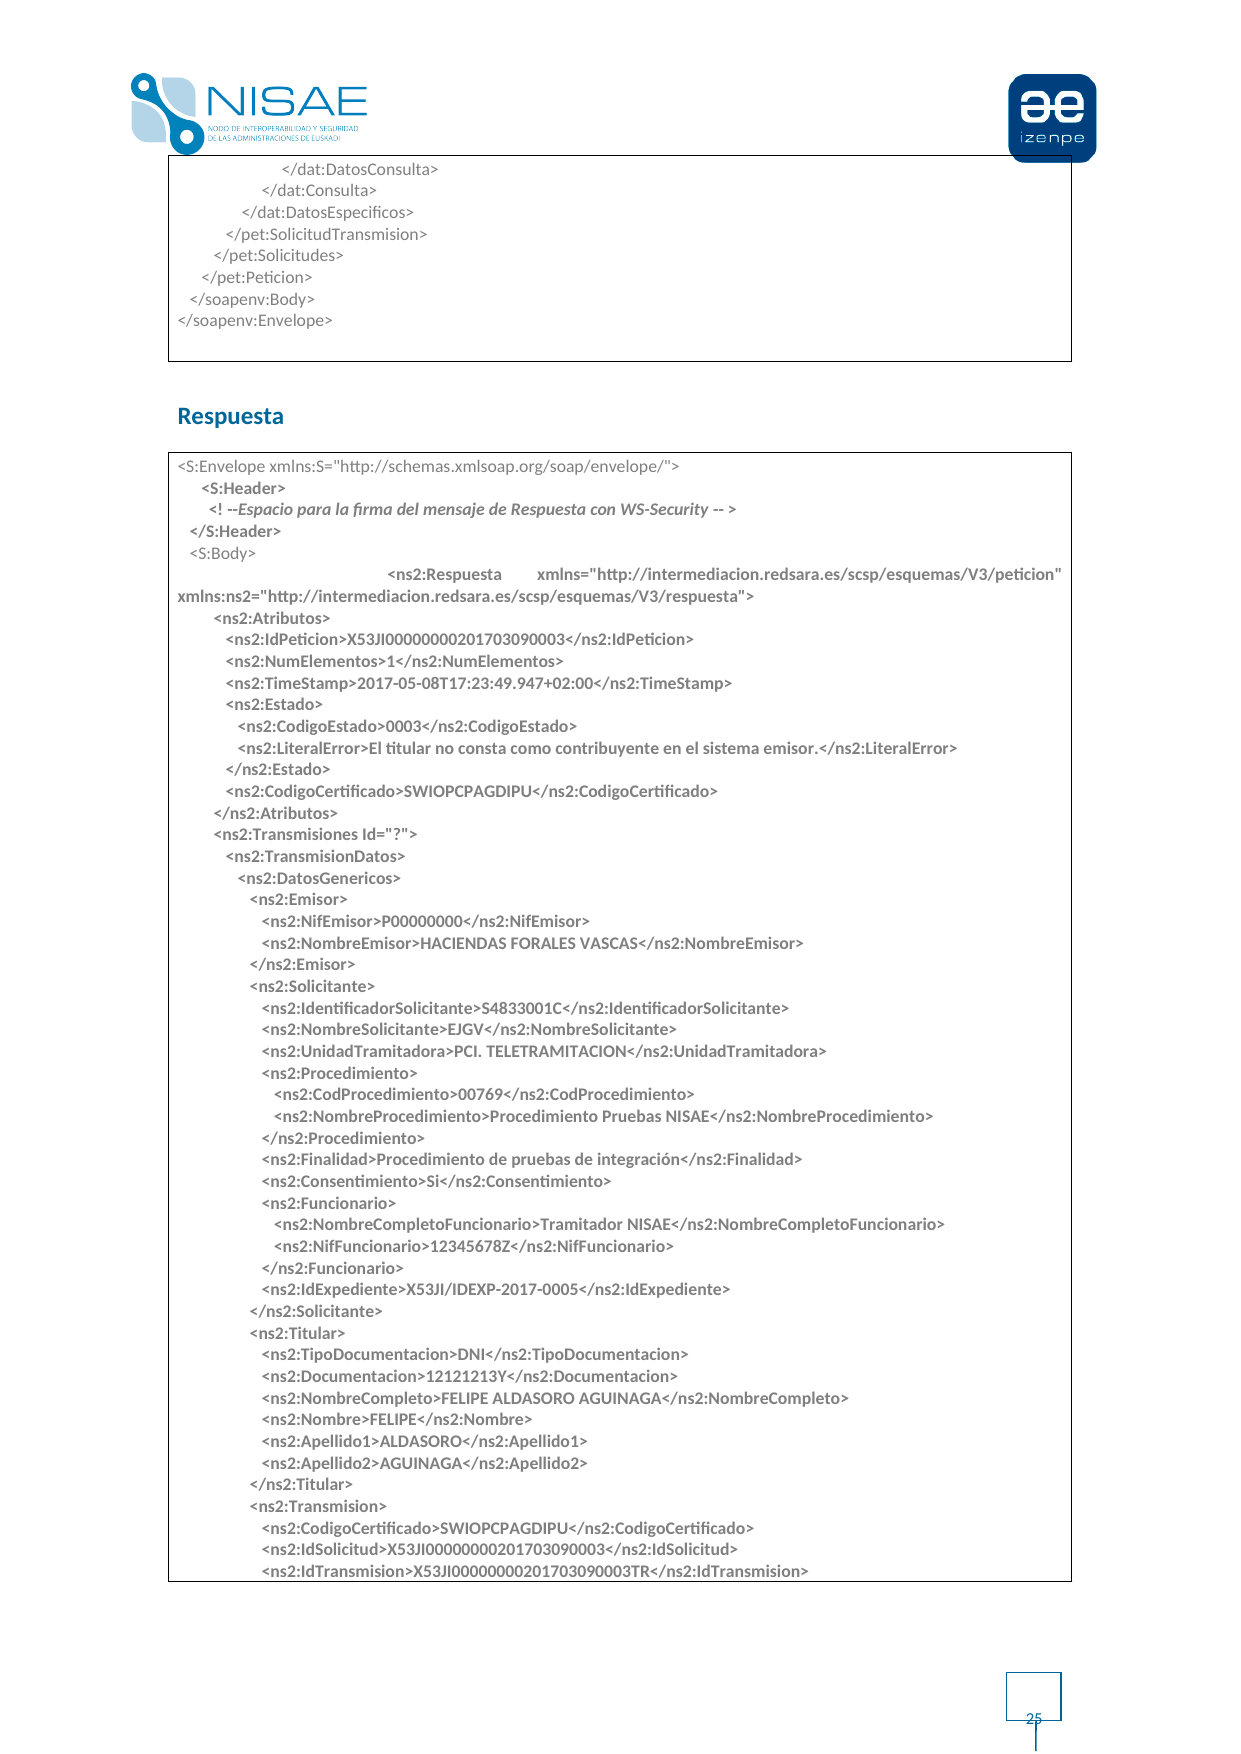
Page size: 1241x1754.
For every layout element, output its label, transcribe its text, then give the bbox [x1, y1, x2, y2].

text <ns2:TimeStamp>2017-05-08T17:23:49.947+02:00</ns2:TimeStamp> [177, 672, 1063, 693]
text <S:Envelope xmlns:S="http://schemas.xmlsoap.org/soap/envelope/"> [169, 453, 1071, 477]
text </soapenv:Body> [177, 288, 1063, 309]
text </ns2:Estado> [177, 758, 1063, 780]
text </ns2:Emisor> [177, 953, 1063, 975]
text <ns2:Apellido2>AGUINAGA</ns2:Apellido2> [177, 1452, 1063, 1473]
text <! --Espacio para la firma del mensaje de Respuesta con WS-Security -- > [177, 498, 1063, 520]
text <ns2:NifEmisor>P00000000</ns2:NifEmisor> [177, 910, 1063, 932]
text </pet:SolicitudTransmision> [177, 223, 1063, 244]
text <ns2:NombreCompletoFuncionario>Tramitador NISAE</ns2:NombreCompletoFuncionario> [177, 1213, 1063, 1235]
picture [118, 73, 180, 155]
picture [149, 73, 386, 155]
text <ns2:Respuesta xmlns="http://intermediacion.redsara.es/scsp/esquemas/V3/peticion" xmlns:ns2="http://intermediacion.redsara.es/scsp/esquemas/V3/respuesta"> [177, 563, 1063, 607]
text <ns2:Apellido1>ALDASORO</ns2:Apellido1> [177, 1430, 1063, 1452]
text <ns2:Finalidad>Procedimiento de pruebas de integración</ns2:Finalidad> [177, 1148, 1063, 1170]
text </S:Header> [177, 520, 1063, 542]
text Respuesta [177, 400, 1063, 430]
text <ns2:Atributos> [177, 607, 1063, 628]
text <ns2:NifFuncionario>12345678Z</ns2:NifFuncionario> [177, 1235, 1063, 1257]
text </pet:Peticion> [177, 266, 1063, 288]
text <ns2:IdExpediente>X53JI/IDEXP-2017-0005</ns2:IdExpediente> [177, 1278, 1063, 1300]
text <ns2:DatosGenericos> [177, 867, 1063, 888]
text <ns2:CodProcedimiento>00769</ns2:CodProcedimiento> [177, 1083, 1063, 1105]
text <ns2:NumElementos>1</ns2:NumElementos> [177, 650, 1063, 672]
text <ns2:NombreCompleto>FELIPE ALDASORO AGUINAGA</ns2:NombreCompleto> [177, 1387, 1063, 1408]
text <ns2:CodigoEstado>0003</ns2:CodigoEstado> [177, 715, 1063, 737]
text <ns2:IdTransmision>X53JI00000000201703090003TR</ns2:IdTransmision> [177, 1560, 1063, 1581]
text <ns2:TipoDocumentacion>DNI</ns2:TipoDocumentacion> [177, 1343, 1063, 1365]
text <ns2:UnidadTramitadora>PCI. TELETRAMITACION</ns2:UnidadTramitadora> [177, 1040, 1063, 1062]
text <ns2:CodigoCertificado>SWIOPCPAGDIPU</ns2:CodigoCertificado> [177, 780, 1063, 802]
picture [1007, 74, 1097, 163]
picture [181, 131, 193, 143]
text <ns2:Transmision> [177, 1495, 1063, 1517]
text <ns2:LiteralError>El titular no consta como contribuyente en el sistema emisor.</ns2:LiteralError> [177, 737, 1063, 758]
text <ns2:CodigoCertificado>SWIOPCPAGDIPU</ns2:CodigoCertificado> [177, 1517, 1063, 1538]
text </pet:Solicitudes> [177, 244, 1063, 266]
text </ns2:Titular> [177, 1473, 1063, 1495]
text <ns2:IdPeticion>X53JI00000000201703090003</ns2:IdPeticion> [177, 628, 1063, 650]
text <ns2:Consentimiento>Si</ns2:Consentimiento> [177, 1170, 1063, 1192]
text </dat:DatosEspecificos> [177, 201, 1063, 223]
text </soapenv:Envelope> [177, 309, 1063, 331]
text <ns2:Transmisiones Id="?"> [177, 823, 1063, 845]
text <S:Body> [177, 542, 1063, 563]
text <ns2:Solicitante> [177, 975, 1063, 997]
text </dat:DatosConsulta> [169, 156, 1071, 179]
text <ns2:TransmisionDatos> [177, 845, 1063, 867]
text </ns2:Funcionario> [177, 1257, 1063, 1278]
text <ns2:Emisor> [177, 888, 1063, 910]
text <ns2:Procedimiento> [177, 1062, 1063, 1083]
text </ns2:Procedimiento> [177, 1127, 1063, 1148]
text <ns2:IdentificadorSolicitante>S4833001C</ns2:IdentificadorSolicitante> [177, 997, 1063, 1018]
text <ns2:Documentacion>12121213Y</ns2:Documentacion> [177, 1365, 1063, 1387]
text <ns2:Estado> [177, 693, 1063, 715]
text </ns2:Solicitante> [177, 1300, 1063, 1322]
text <ns2:Funcionario> [177, 1192, 1063, 1213]
text <ns2:Nombre>FELIPE</ns2:Nombre> [177, 1408, 1063, 1430]
text </ns2:Atributos> [177, 802, 1063, 823]
text <ns2:Titular> [177, 1322, 1063, 1343]
text <ns2:NombreProcedimiento>Procedimiento Pruebas NISAE</ns2:NombreProcedimiento> [177, 1105, 1063, 1127]
picture [139, 81, 148, 90]
text <ns2:IdSolicitud>X53JI00000000201703090003</ns2:IdSolicitud> [177, 1538, 1063, 1560]
text <S:Header> [177, 477, 1063, 498]
text <ns2:NombreEmisor>HACIENDAS FORALES VASCAS</ns2:NombreEmisor> [177, 932, 1063, 953]
text </dat:Consulta> [177, 179, 1063, 201]
text <ns2:NombreSolicitante>EJGV</ns2:NombreSolicitante> [177, 1018, 1063, 1040]
